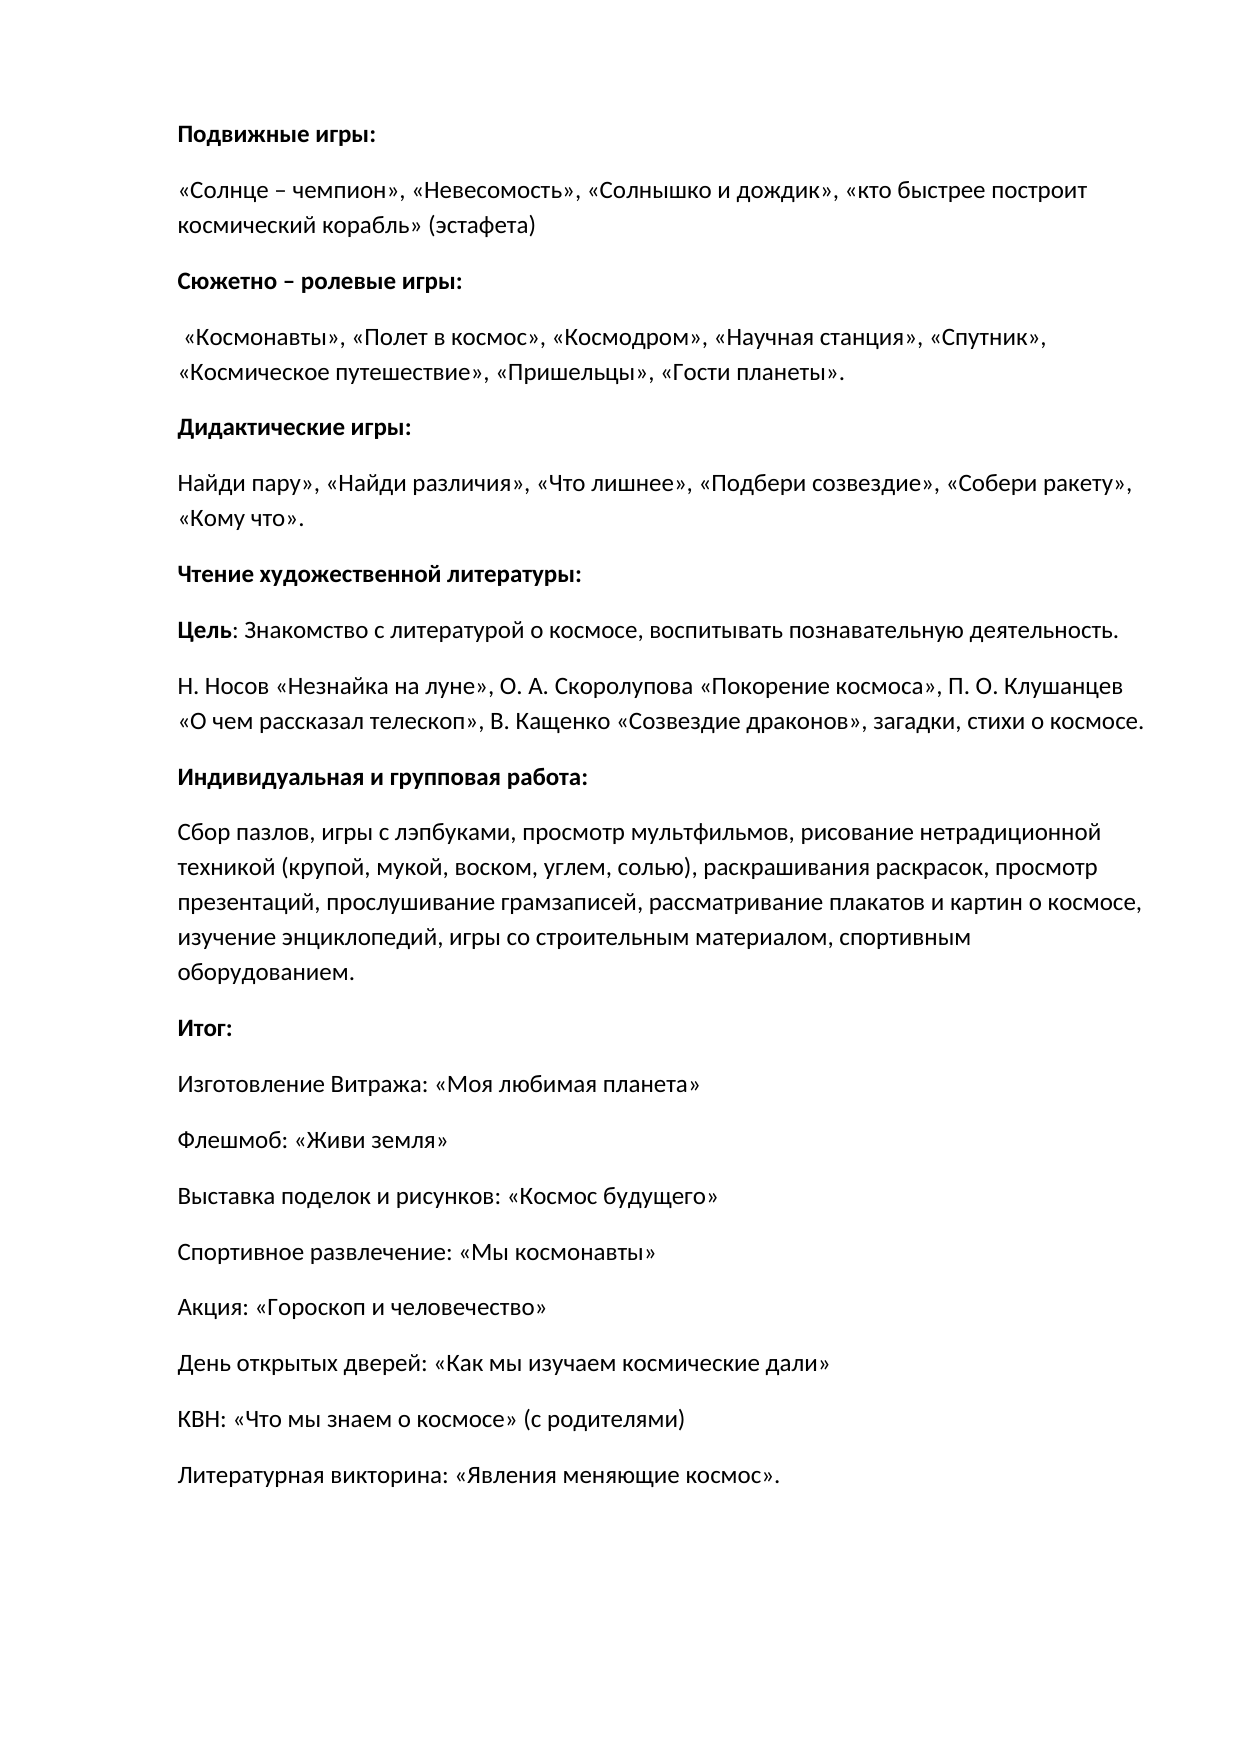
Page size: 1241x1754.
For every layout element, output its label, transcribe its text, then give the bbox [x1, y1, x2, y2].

text Индивидуальная и групповая работа: [177, 761, 1152, 791]
text Найди пару», «Найди различия», «Что лишнее», «Подбери созвездие», «Собери ракету», «Кому что». [177, 467, 1152, 533]
text Чтение художественной литературы: [177, 558, 1152, 589]
text Подвижные игры: [177, 118, 1152, 149]
text Флешмоб: «Живи земля» [177, 1124, 1152, 1154]
text Выставка поделок и рисунков: «Космос будущего» [177, 1180, 1152, 1210]
text День открытых дверей: «Как мы изучаем космические дали» [177, 1347, 1152, 1378]
text «Космонавты», «Полет в космос», «Космодром», «Научная станция», «Спутник», «Космическое путешествие», «Пришельцы», «Гости планеты». [177, 321, 1152, 386]
text Спортивное развлечение: «Мы космонавты» [177, 1236, 1152, 1266]
text Акция: «Гороскоп и человечество» [177, 1291, 1152, 1322]
text Н. Носов «Незнайка на луне», О. А. Скоролупова «Покорение космоса», П. О. Клушанцев «О чем рассказал телескоп», В. Кащенко «Созвездие драконов», загадки, стихи о космосе. [177, 670, 1152, 735]
text Сбор пазлов, игры с лэпбуками, просмотр мультфильмов, рисование нетрадиционной техникой (крупой, мукой, воском, углем, солью), раскрашивания раскрасок, просмотр презентаций, прослушивание грамзаписей, рассматривание плакатов и картин о космосе, изучение энциклопедий, игры со строительным материалом, спортивным оборудованием. [177, 816, 1152, 987]
text Цель: Знакомство с литературой о космосе, воспитывать познавательную деятельность. [177, 614, 1152, 644]
text Сюжетно – ролевые игры: [177, 265, 1152, 295]
text «Солнце – чемпион», «Невесомость», «Солнышко и дождик», «кто быстрее построит космический корабль» (эстафета) [177, 174, 1152, 239]
text КВН: «Что мы знаем о космосе» (с родителями) [177, 1403, 1152, 1434]
text Итог: [177, 1012, 1152, 1043]
text Изготовление Витража: «Моя любимая планета» [177, 1068, 1152, 1099]
text Литературная викторина: «Явления меняющие космос». [177, 1459, 1152, 1489]
text Дидактические игры: [177, 411, 1152, 442]
